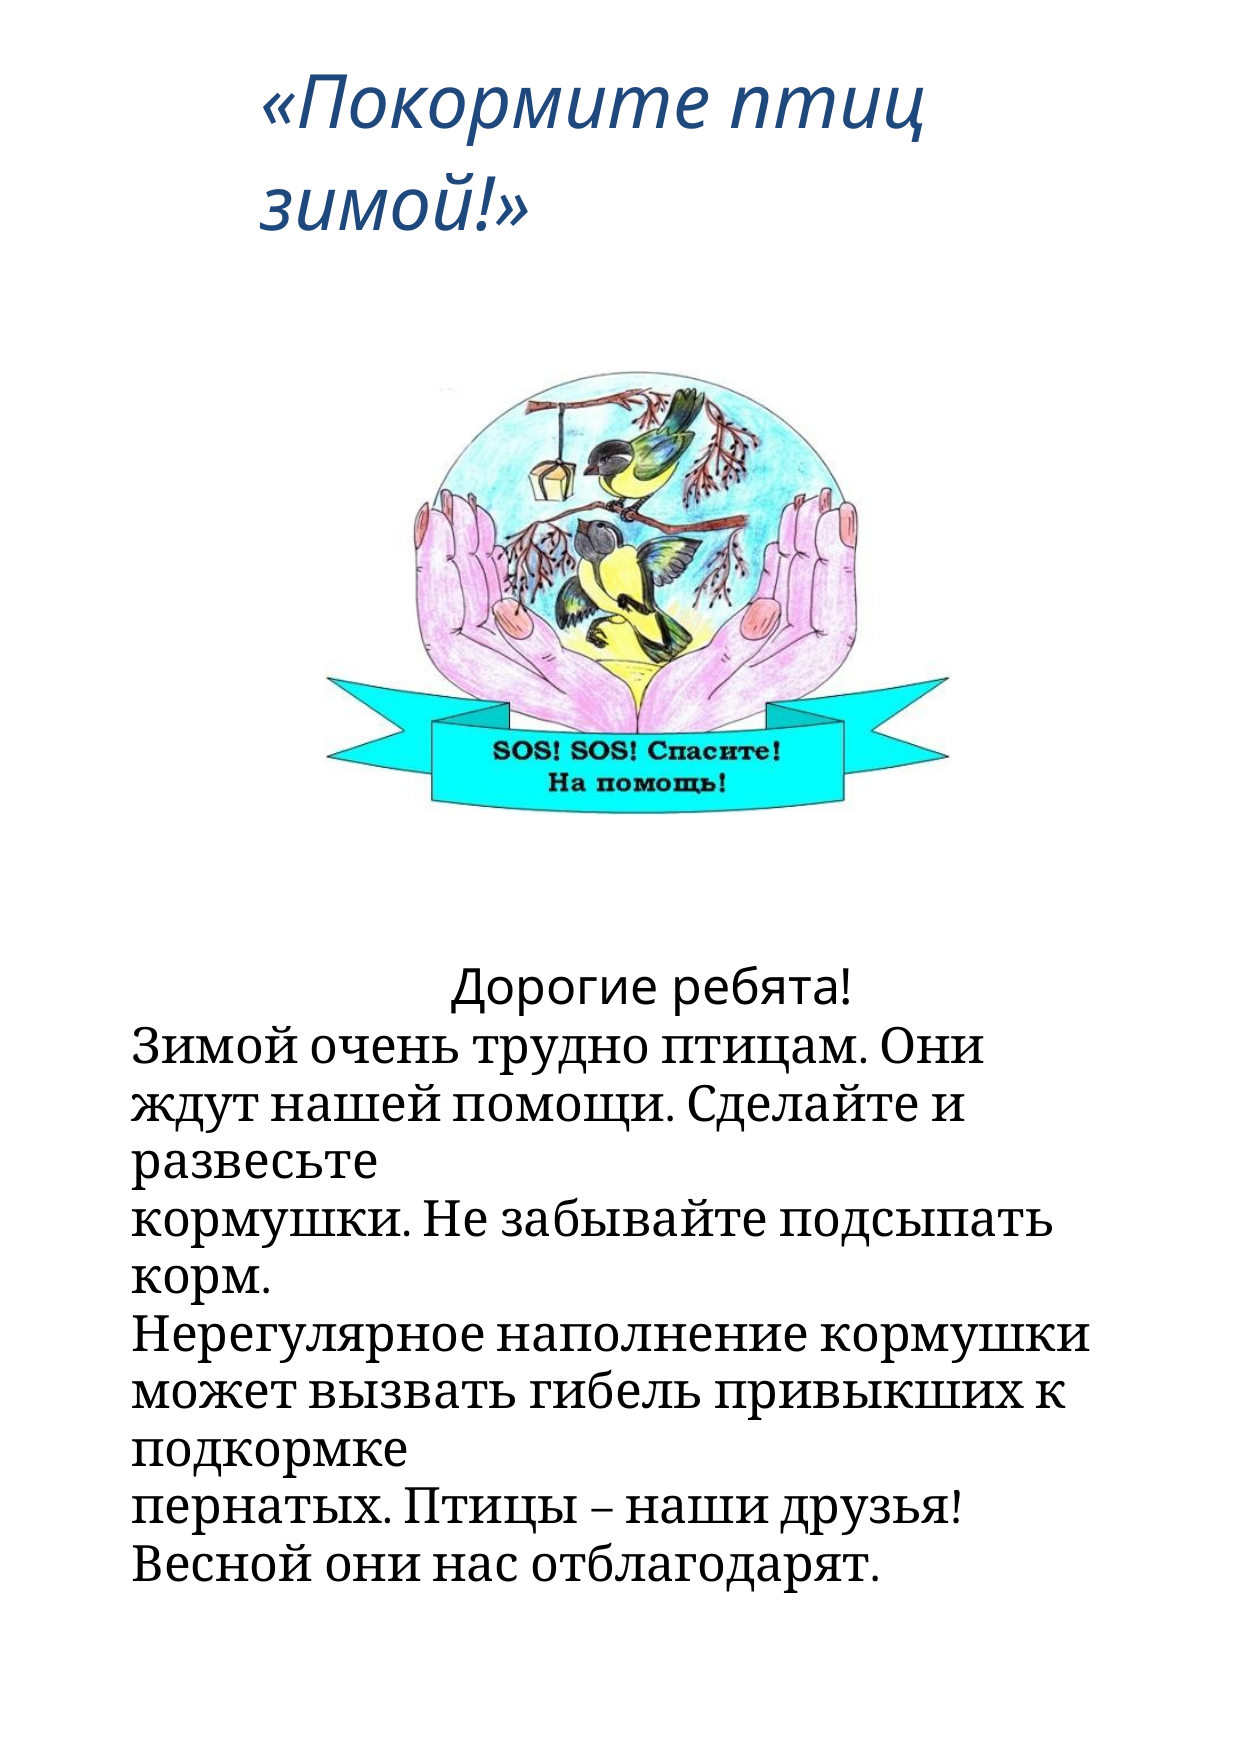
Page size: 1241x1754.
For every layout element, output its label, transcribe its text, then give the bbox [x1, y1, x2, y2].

subtitle Дорогие ребята! [451, 951, 1163, 1019]
text пернатых. Птицы – наши друзья! Весной они нас отблагодарят. [131, 1479, 1152, 1594]
text «Покормите птиц зимой!» [261, 48, 1163, 252]
text кормушки. Не забывайте подсыпать корм. [131, 1191, 1163, 1306]
text Нерегулярное наполнение кормушки может вызвать гибель привыкших к подкормке [131, 1306, 1143, 1479]
text Зимой очень трудно птицам. Они ждут нашей помощи. Сделайте и развесьте [131, 1019, 1016, 1191]
picture [324, 370, 952, 815]
